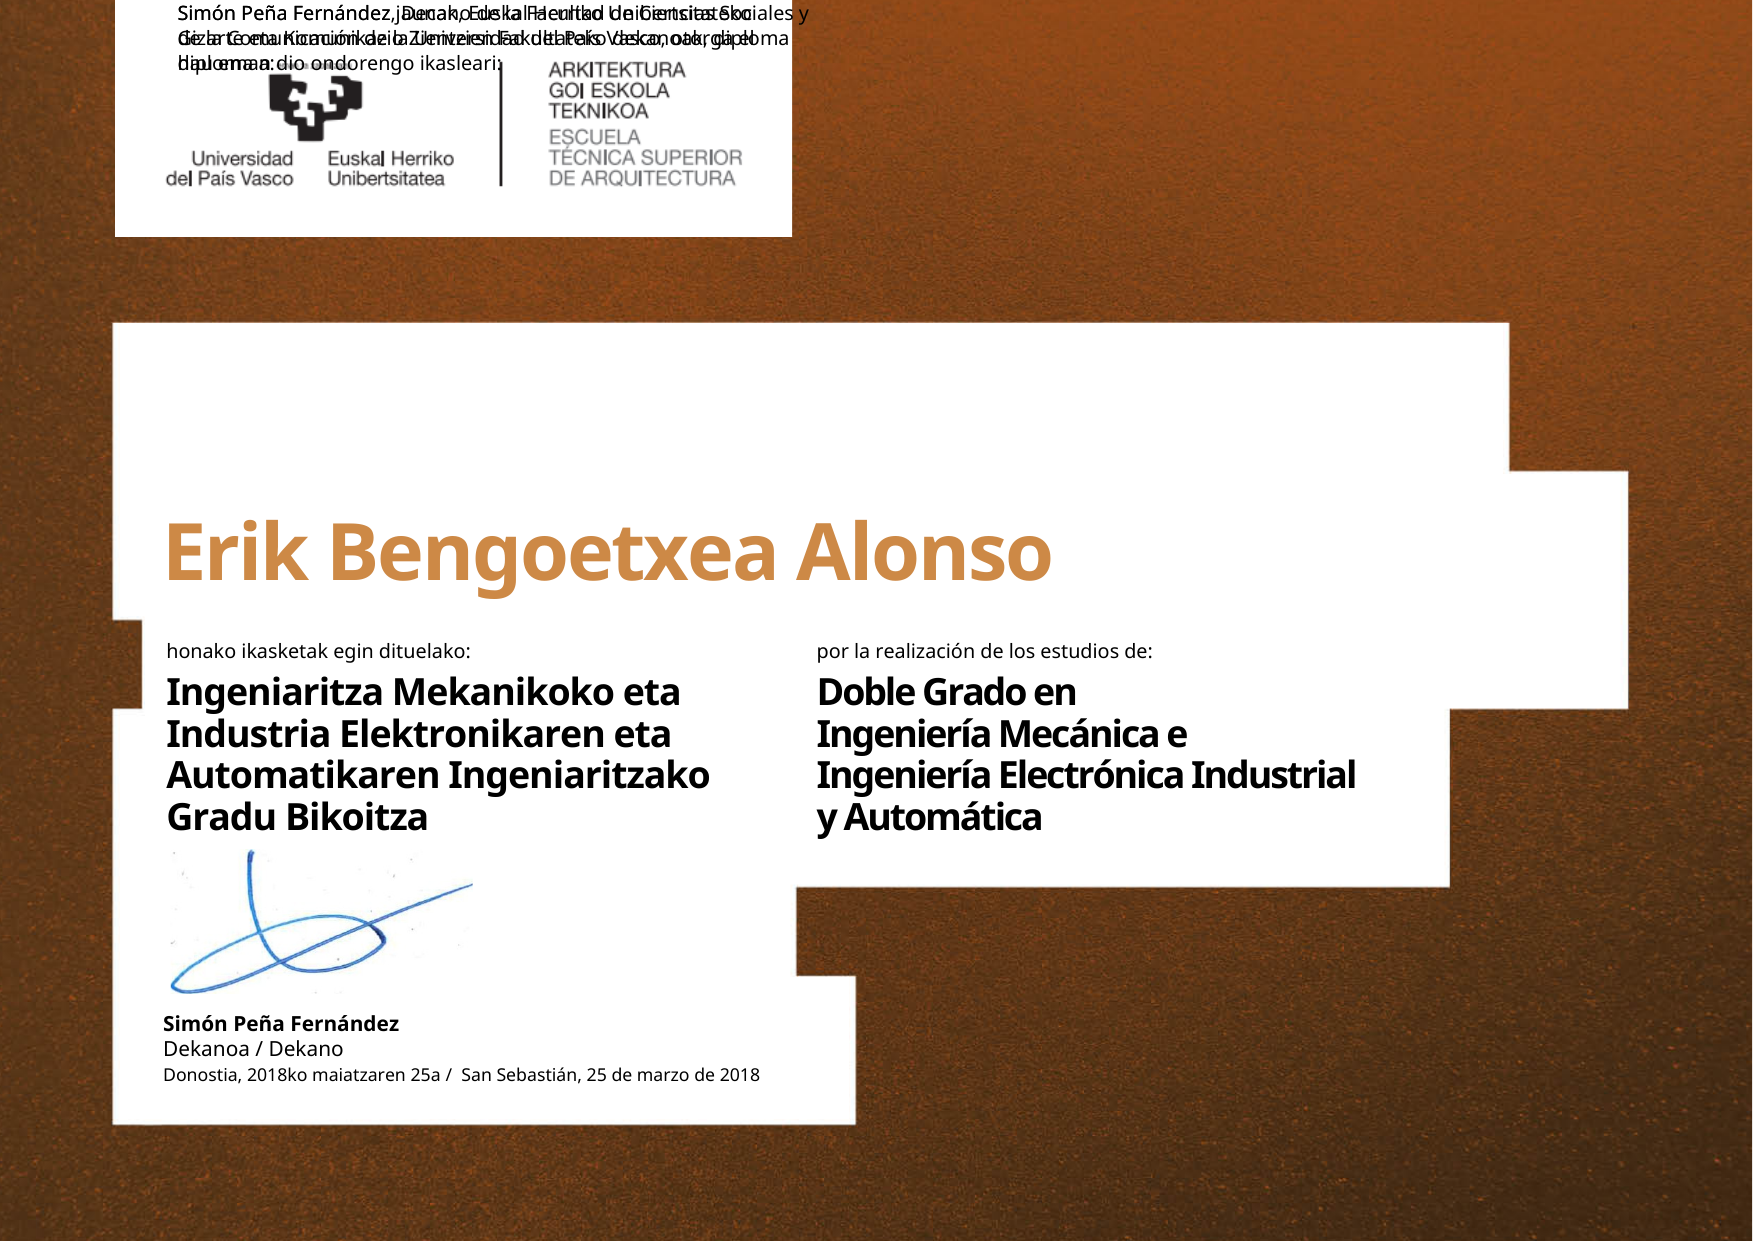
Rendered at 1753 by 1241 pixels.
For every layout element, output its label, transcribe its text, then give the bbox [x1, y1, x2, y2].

picture [0, 0, 1753, 1241]
text Erik Bengoetxea Alonso [162, 496, 1703, 604]
